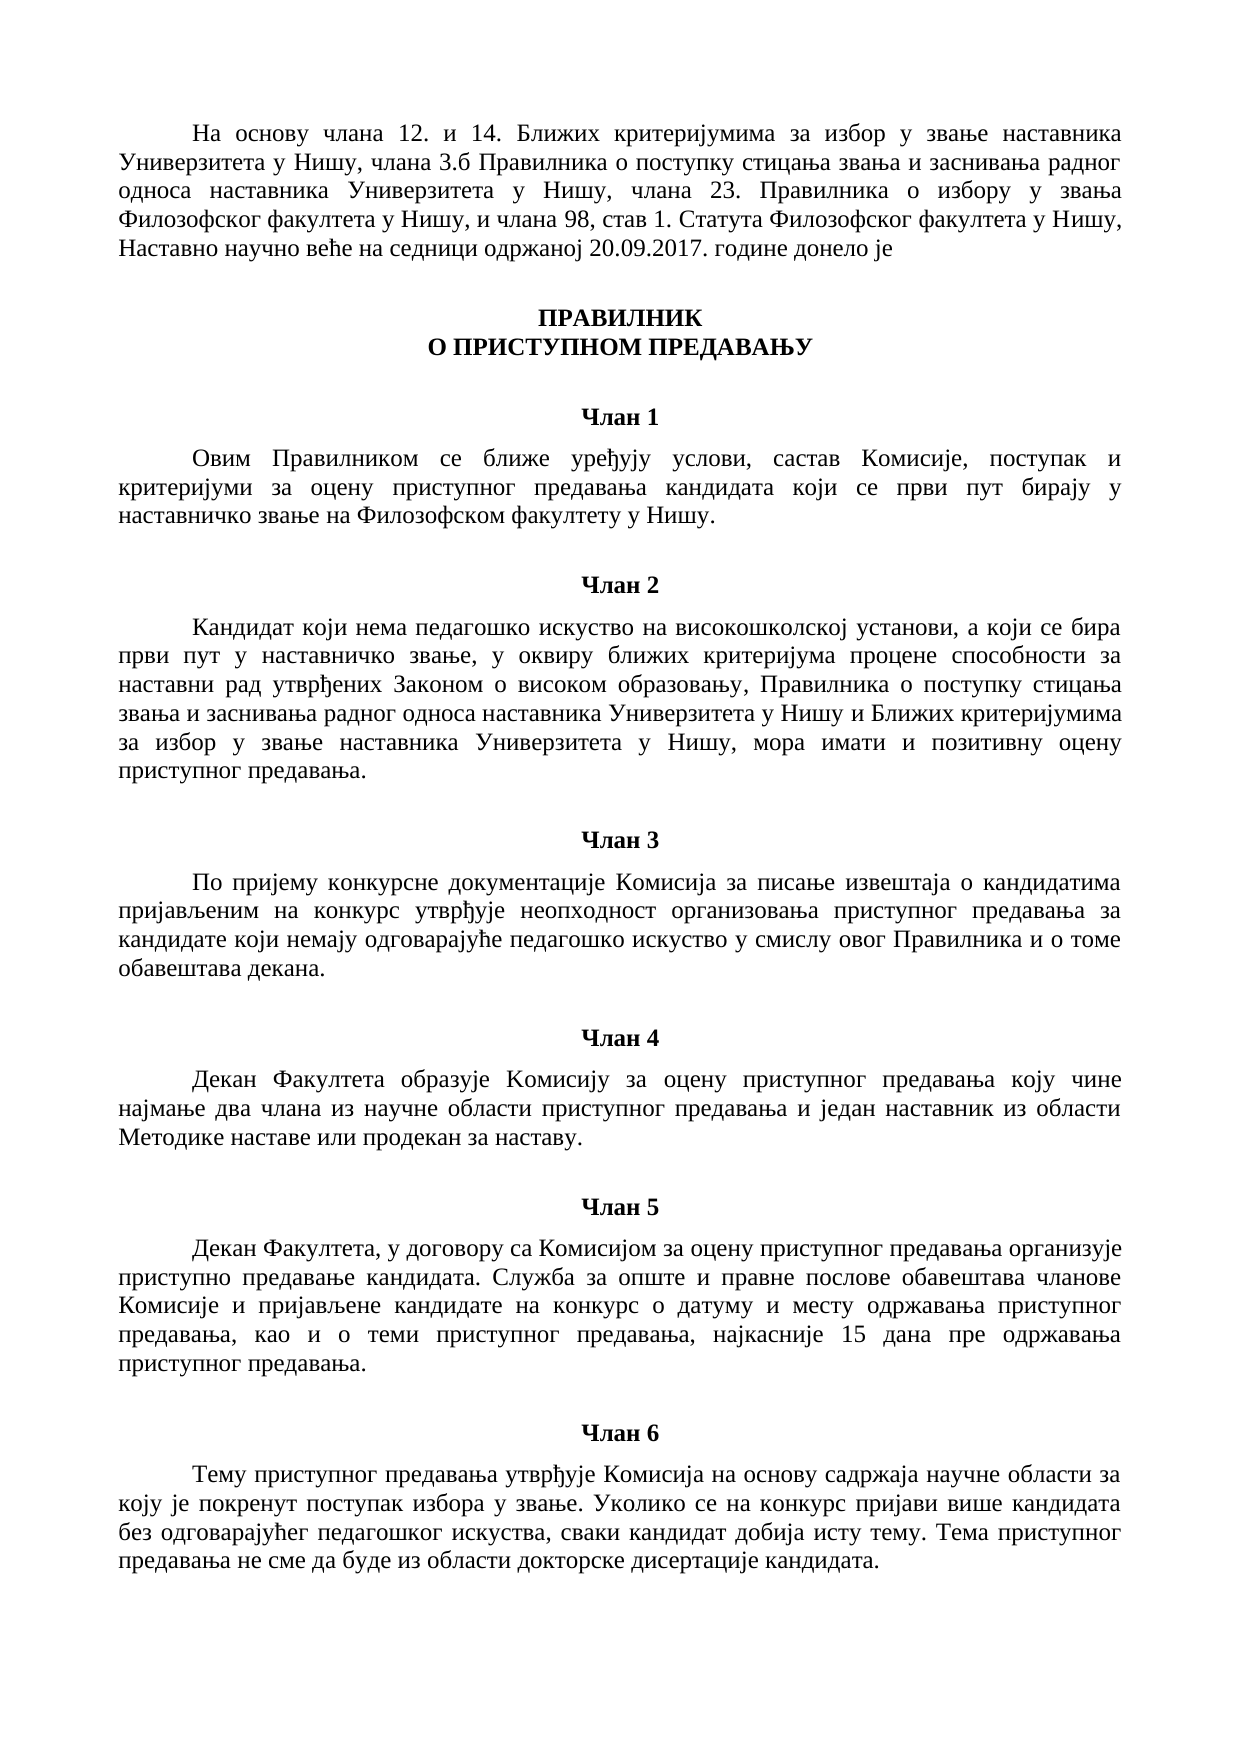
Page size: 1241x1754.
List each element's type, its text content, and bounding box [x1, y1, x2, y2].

text Овим Правилником се ближе уређују услови, састав Комисије, поступак и критеријуми за оцену приступног предавања кандидата који се први пут бирају у наставничко звање на Филозофском факултету у Нишу. [118, 443, 1122, 529]
text Члан 4 [118, 994, 1122, 1052]
text Декан Факултета образује Kомисију за оцену приступног предавања коју чине најмање два члана из научне области приступног предавања и један наставник из области Методике наставе или продекан за наставу. [118, 1064, 1122, 1151]
text Члан 2 [118, 542, 1122, 599]
text Члан 5 [118, 1163, 1122, 1221]
text По пријему конкурсне документације Комисија за писање извештаја о кандидатима пријављеним на конкурс утврђује неопходност организовања приступног предавања за кандидате који немају одговарајуће педагошко искуство у смислу овог Правилника и о томе обавештава декана. [118, 867, 1122, 982]
text Члан 6 [118, 1389, 1122, 1447]
text Члан 3 [118, 797, 1122, 854]
text Кандидат који нема педагошко искуство на високошколској установи, а који се бира први пут у наставничко звање, у оквиру ближих критеријума процене способности за наставни рад утврђених Законом о високом образовању, Правилника о поступку стицања звања и заснивања радног односа наставника Универзитета у Нишу и Ближих критеријумима за избор у звање наставника Универзитета у Нишу, мора имати и позитивну оцену приступног предавања. [118, 612, 1122, 784]
text ПРАВИЛНИК O ПРИСТУПНОМ ПРЕДАВАЊУ [118, 274, 1122, 361]
text Декан Факултета, у договору са Комисијом за оцену приступног предавања организује приступно предавање кандидата. Служба за опште и правне послове обавештава чланове Комисије и пријављене кандидате на конкурс о датуму и месту одржавања приступног предавања, као и о теми приступног предавања, најкасније 15 дана пре одржавања приступног предавања. [118, 1233, 1122, 1377]
text Члан 1 [118, 373, 1122, 431]
text Тему приступног предавања утврђује Комисија на основу садржаја научне области за коју је покренут поступак избора у звање. Уколико се на конкурс пријави више кандидата без одговарајућег педагошког искуства, сваки кандидат добија исту тему. Тема приступног предавања не сме да буде из области докторске дисертације кандидата. [118, 1459, 1122, 1574]
text На основу члана 12. и 14. Ближих критеријумима за избор у звање наставника Универзитета у Нишу, члана 3.б Правилника о поступку стицања звања и заснивања радног односа наставника Универзитета у Нишу, члана 23. Правилника о избору у звања Филозофског факултета у Нишу, и члана 98, став 1. Статута Филозофског факултета у Нишу, Наставно научно веће на седници одржаној 20.09.2017. године донело је [118, 118, 1122, 262]
